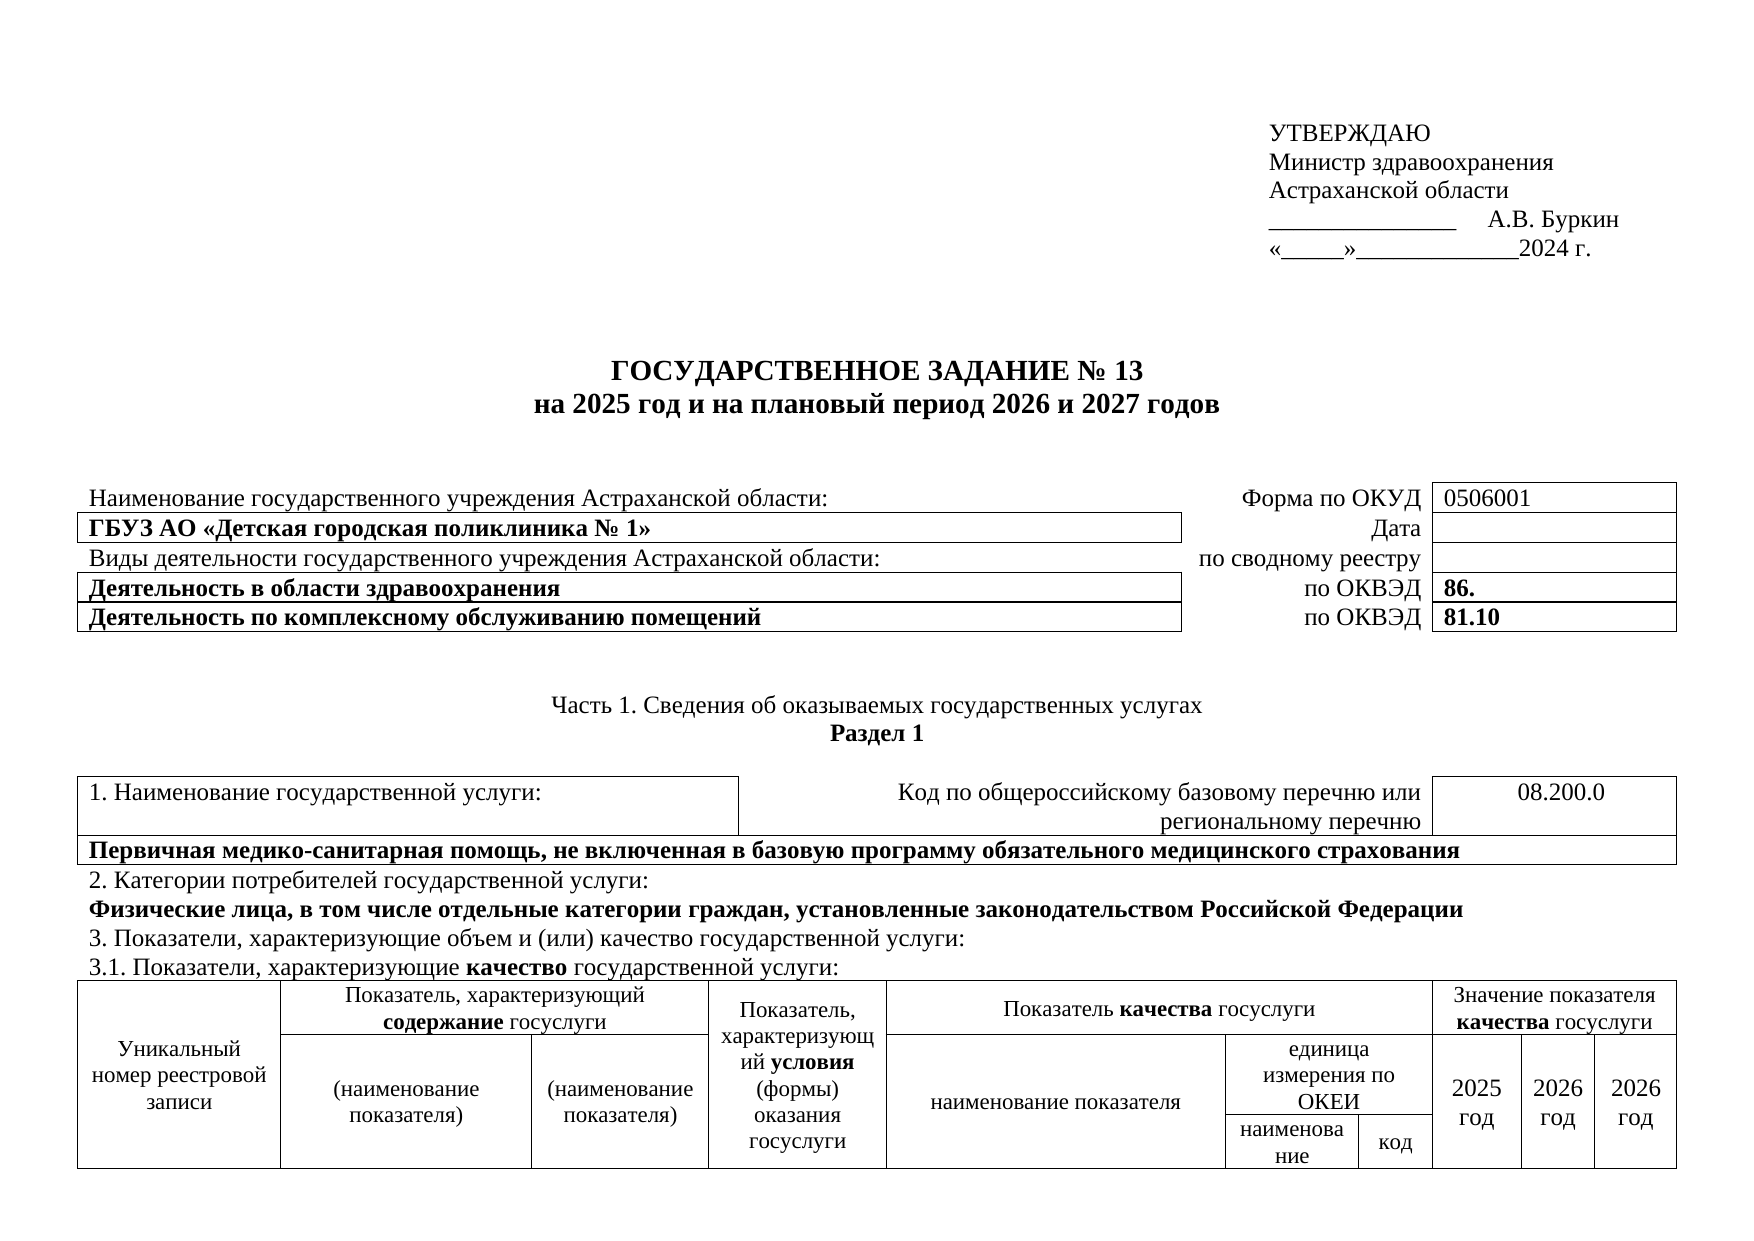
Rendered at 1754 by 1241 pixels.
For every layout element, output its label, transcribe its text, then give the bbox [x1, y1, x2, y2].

text «_____»_____________2024 г. [1269, 233, 1665, 262]
table_header 1. Наименование государственной услуги: [78, 777, 738, 834]
table_cell 81.10 [1433, 603, 1676, 631]
table_header Код по общероссийскому базовому перечню или региональному перечню [739, 776, 1432, 834]
text Министр здравоохранения [1269, 147, 1665, 176]
table_cell единица измерения по ОКЕИ [1226, 1035, 1432, 1114]
text 2. Категории потребителей государственной услуги: [89, 865, 1665, 894]
text Астраханской области [1269, 176, 1665, 204]
table_header 08.200.0 [1433, 777, 1676, 834]
table_cell Первичная медико-санитарная помощь, не включенная в базовую программу обязательного медицинского страхования [78, 836, 1676, 864]
table_header 0506001 [1433, 483, 1676, 512]
table_header Форма по ОКУД [1181, 482, 1432, 512]
text на 2025 год и на плановый период 2026 и 2027 годов [89, 386, 1665, 420]
table_header Уникальный номер реестровой записи [78, 981, 280, 1168]
text Раздел 1 [89, 718, 1665, 747]
table_header Показатель, характеризующий условия (формы) оказания госуслуги [709, 981, 886, 1168]
table_cell ГБУЗ АО «Детская городская поликлиника № 1» [78, 513, 1181, 542]
table_cell по ОКВЭД [1182, 601, 1432, 631]
text 3.1. Показатели, характеризующие качество государственной услуги: [89, 952, 1665, 980]
table_cell [1433, 513, 1676, 542]
table_header Значение показателя качества госуслуги [1433, 981, 1676, 1034]
table_cell [1433, 543, 1676, 572]
text ГОСУДАРСТВЕННОЕ ЗАДАНИЕ № 13 [89, 353, 1665, 386]
text 3. Показатели, характеризующие объем и (или) качество государственной услуги: [89, 923, 1665, 952]
table_header Показатель качества госуслуги [887, 981, 1432, 1034]
table_cell наименование показателя [887, 1035, 1225, 1168]
table_cell 2025 год [1433, 1035, 1521, 1168]
table_cell Виды деятельности государственного учреждения Астраханской области: [78, 543, 1181, 572]
table_cell Дата [1182, 512, 1432, 542]
table_cell (наименование показателя) [532, 1035, 708, 1168]
text Часть 1. Сведения об оказываемых государственных услугах [89, 690, 1665, 718]
table_cell по сводному реестру [1181, 542, 1432, 572]
table_cell по ОКВЭД [1182, 572, 1432, 601]
table_cell 86. [1433, 573, 1676, 601]
text _______________ А.В. Буркин [1269, 204, 1665, 233]
table_cell наименование [1226, 1115, 1358, 1168]
table_header Наименование государственного учреждения Астраханской области: [78, 482, 1181, 512]
table_cell код [1359, 1115, 1432, 1168]
table_cell (наименование показателя) [281, 1035, 531, 1168]
table_cell Деятельность по комплексному обслуживанию помещений [78, 603, 1181, 631]
text УТВЕРЖДАЮ [1269, 118, 1665, 147]
table_header Показатель, характеризующий содержание госуслуги [281, 981, 708, 1034]
table_cell 2026 год [1595, 1035, 1676, 1168]
text Физические лица, в том числе отдельные категории граждан, установленные законодательством Российской Федерации [89, 894, 1665, 923]
table_cell 2026 год [1522, 1035, 1594, 1168]
table_cell Деятельность в области здравоохранения [78, 573, 1181, 601]
